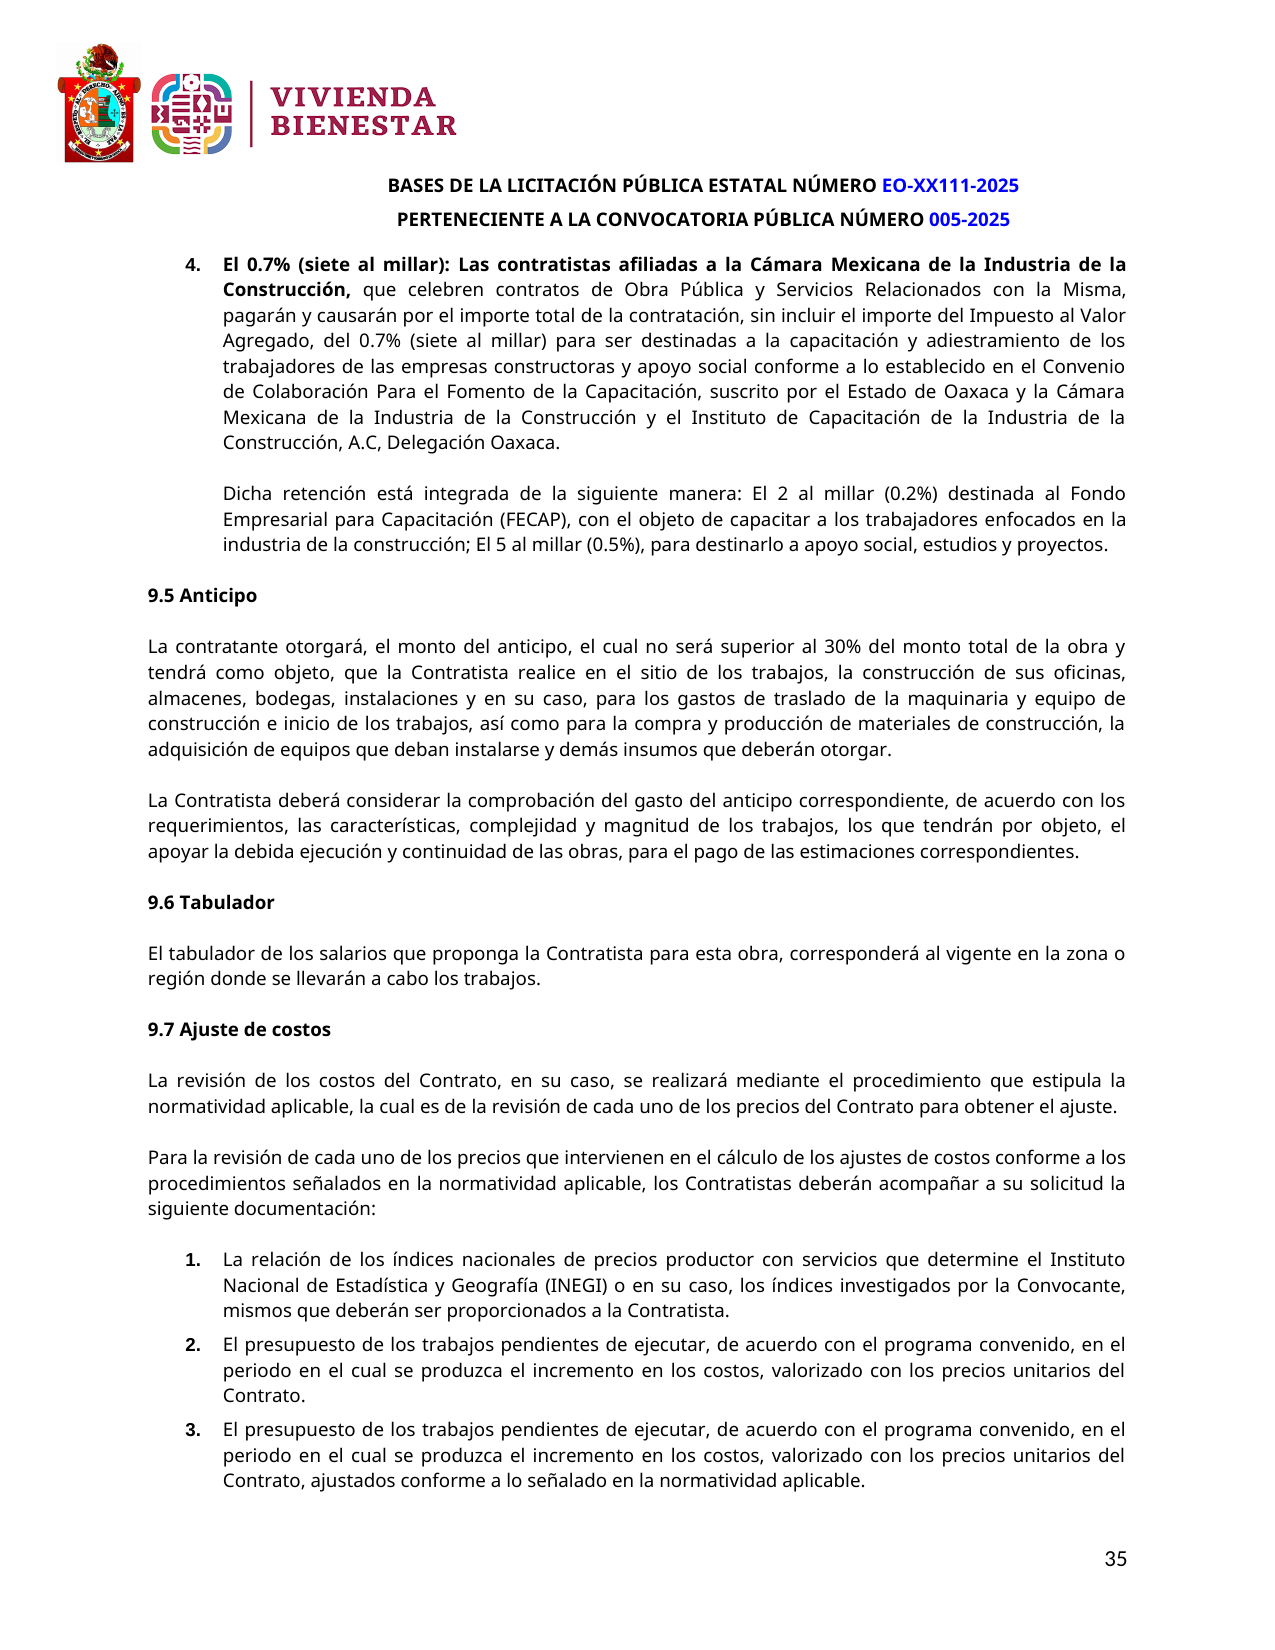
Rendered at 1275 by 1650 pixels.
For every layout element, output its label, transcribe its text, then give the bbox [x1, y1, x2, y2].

list La relación de los índices nacionales de precios productor con servicios que determine el Instituto Nacional de Estadística y Geografía (INEGI) o en su caso, los índices investigados por la Convocante, mismos que deberán ser proporcionados a la Contratista. [185, 1246, 1127, 1323]
list El presupuesto de los trabajos pendientes de ejecutar, de acuerdo con el programa convenido, en el periodo en el cual se produzca el incremento en los costos, valorizado con los precios unitarios del Contrato, ajustados conforme a lo señalado en la normatividad aplicable. [185, 1417, 1127, 1493]
text 9.7 Ajuste de costos [148, 1017, 1127, 1042]
text El tabulador de los salarios que proponga la Contratista para esta obra, corresponderá al vigente en la zona o región donde se llevarán a cabo los trabajos. [148, 940, 1127, 991]
picture [147, 66, 473, 163]
text 9.5 Anticipo [148, 583, 1127, 608]
list El 0.7% (siete al millar): Las contratistas afiliadas a la Cámara Mexicana de la Industria de la Construcción, que celebren contratos de Obra Pública y Servicios Relacionados con la Misma, pagarán y causarán por el importe total de la contratación, sin incluir el importe del Impuesto al Valor Agregado, del 0.7% (siete al millar) para ser destinadas a la capacitación y adiestramiento de los trabajadores de las empresas constructoras y apoyo social conforme a lo establecido en el Convenio de Colaboración Para el Fomento de la Capacitación, suscrito por el Estado de Oaxaca y la Cámara Mexicana de la Industria de la Construcción y el Instituto de Capacitación de la Industria de la Construcción, A.C, Delegación Oaxaca. [185, 251, 1127, 455]
text La contratante otorgará, el monto del anticipo, el cual no será superior al 30% del monto total de la obra y tendrá como objeto, que la Contratista realice en el sitio de los trabajos, la construcción de sus oficinas, almacenes, bodegas, instalaciones y en su caso, para los gastos de traslado de la maquinaria y equipo de construcción e inicio de los trabajos, así como para la compra y producción de materiales de construcción, la adquisición de equipos que deban instalarse y demás insumos que deberán otorgar. [148, 634, 1127, 761]
text La Contratista deberá considerar la comprobación del gasto del anticipo correspondiente, de acuerdo con los requerimientos, las características, complejidad y magnitud de los trabajos, los que tendrán por objeto, el apoyar la debida ejecución y continuidad de las obras, para el pago de las estimaciones correspondientes. [148, 787, 1127, 863]
picture [55, 42, 143, 165]
text La revisión de los costos del Contrato, en su caso, se realizará mediante el procedimiento que estipula la normatividad aplicable, la cual es de la revisión de cada uno de los precios del Contrato para obtener el ajuste. [148, 1068, 1127, 1119]
text 9.6 Tabulador [148, 889, 1127, 914]
text Para la revisión de cada uno de los precios que intervienen en el cálculo de los ajustes de costos conforme a los procedimientos señalados en la normatividad aplicable, los Contratistas deberán acompañar a su solicitud la siguiente documentación: [148, 1144, 1127, 1221]
list El presupuesto de los trabajos pendientes de ejecutar, de acuerdo con el programa convenido, en el periodo en el cual se produzca el incremento en los costos, valorizado con los precios unitarios del Contrato. [185, 1331, 1127, 1408]
text Dicha retención está integrada de la siguiente manera: El 2 al millar (0.2%) destinada al Fondo Empresarial para Capacitación (FECAP), con el objeto de capacitar a los trabajadores enfocados en la industria de la construcción; El 5 al millar (0.5%), para destinarlo a apoyo social, estudios y proyectos. [223, 481, 1127, 557]
